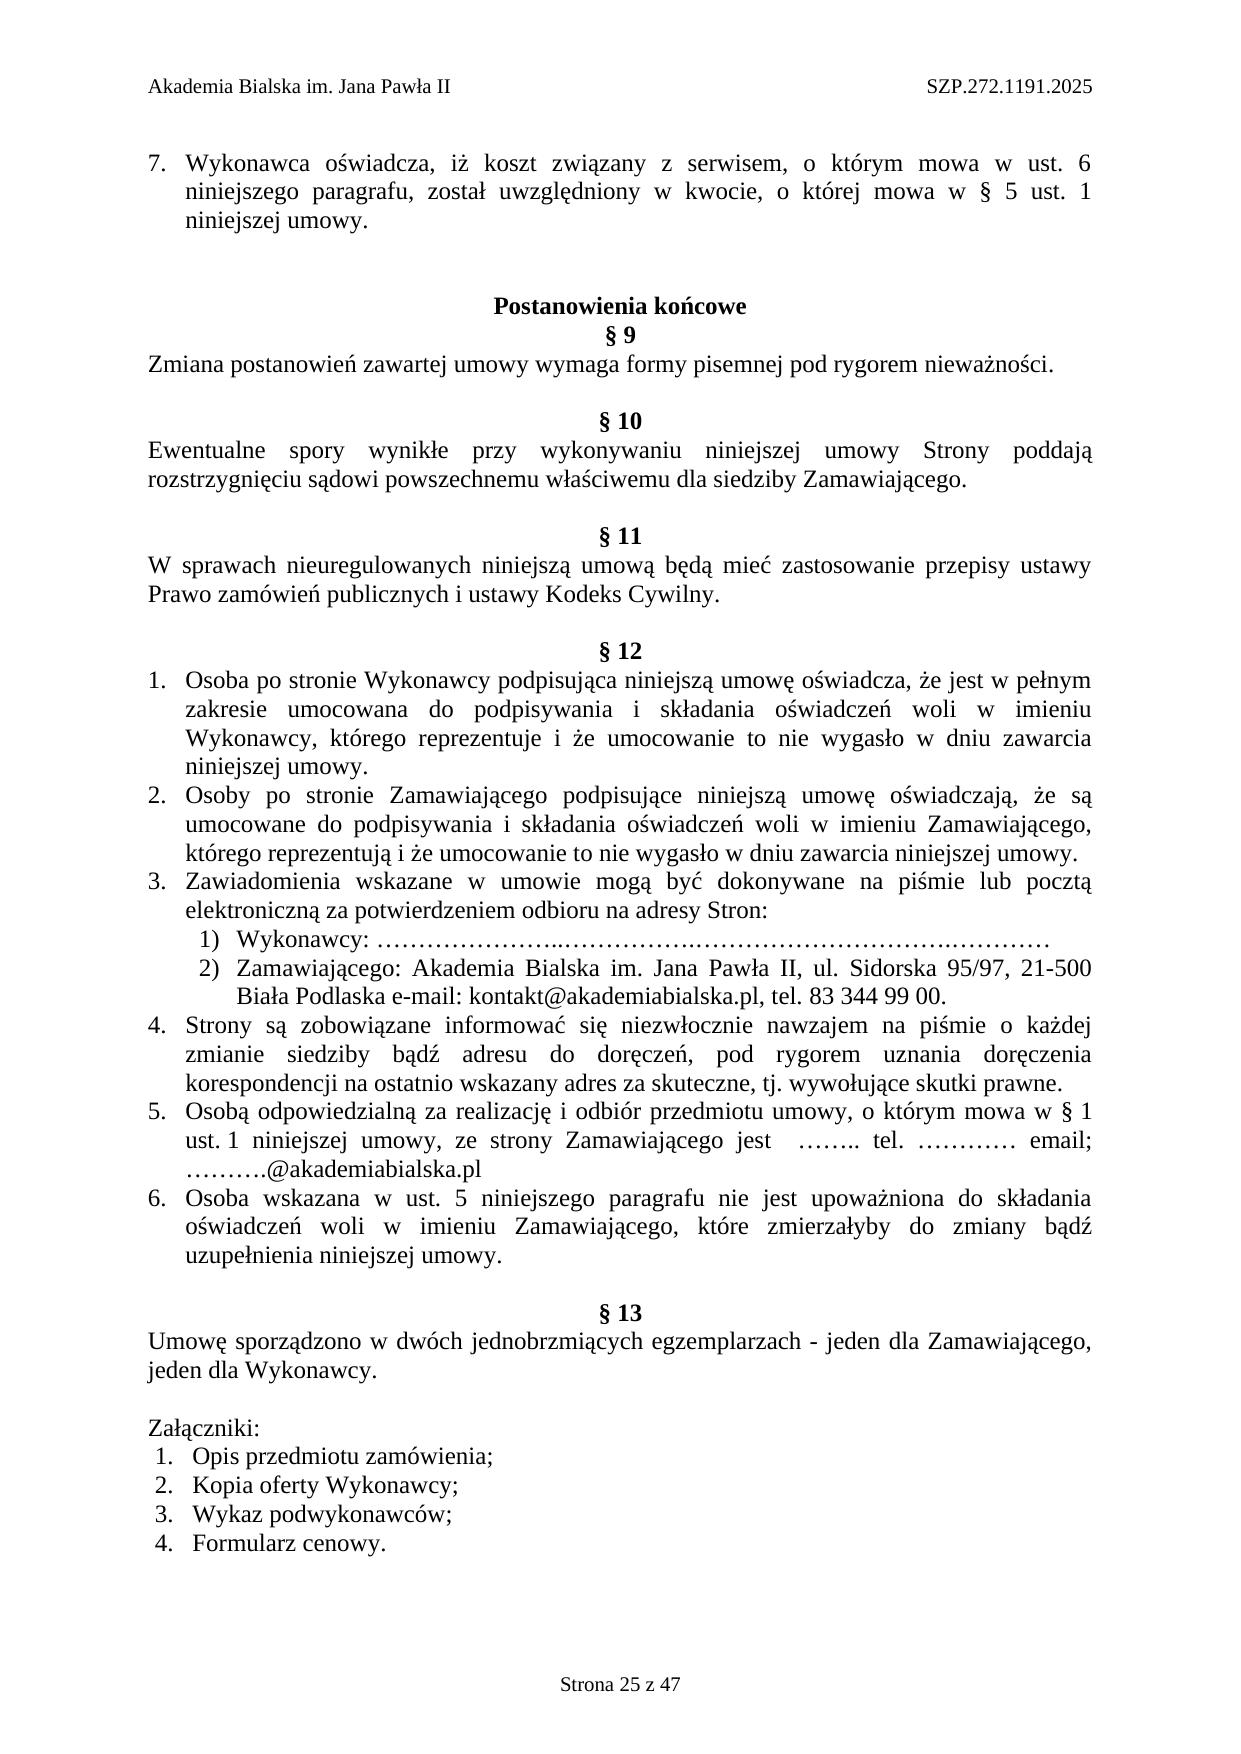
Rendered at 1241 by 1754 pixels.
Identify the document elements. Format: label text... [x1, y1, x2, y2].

title Strony są zobowiązane informować się niezwłocznie nawzajem na piśmie o każdej zmianie siedziby bądź adresu do doręczeń, pod rygorem uznania doręczenia korespondencji na ostatnio wskazany adres za skuteczne, tj. wywołujące skutki prawne. [148, 1010, 1093, 1096]
list Wykaz podwykonawców; [154, 1499, 1093, 1528]
text § 10 [148, 406, 1093, 435]
title § 13 [148, 1298, 1093, 1326]
title Osoba wskazana w ust. 5 niniejszego paragrafu nie jest upoważniona do składania oświadczeń woli w imieniu Zamawiającego, które zmierzałyby do zmiany bądź uzupełnienia niniejszej umowy. [148, 1183, 1093, 1269]
text W sprawach nieuregulowanych niniejszą umową będą mieć zastosowanie przepisy ustawy Prawo zamówień publicznych i ustawy Kodeks Cywilny. [148, 550, 1093, 608]
text Postanowienia końcowe [148, 291, 1093, 320]
list Wykonawca oświadcza, iż koszt związany z serwisem, o którym mowa w ust. 6 niniejszego paragrafu, został uwzględniony w kwocie, o której mowa w § 5 ust. 1 niniejszej umowy. [148, 148, 1093, 234]
list Formularz cenowy. [154, 1528, 1093, 1556]
list Opis przedmiotu zamówienia; [154, 1441, 1093, 1470]
title Umowę sporządzono w dwóch jednobrzmiących egzemplarzach - jeden dla Zamawiającego, jeden dla Wykonawcy. [148, 1326, 1093, 1384]
text § 12 [148, 636, 1093, 665]
text § 9 [148, 320, 1093, 349]
text Zmiana postanowień zawartej umowy wymaga formy pisemnej pod rygorem nieważności. [148, 349, 1093, 378]
title Osoba po stronie Wykonawcy podpisująca niniejszą umowę oświadcza, że jest w pełnym zakresie umocowana do podpisywania i składania oświadczeń woli w imieniu Wykonawcy, którego reprezentuje i że umocowanie to nie wygasło w dniu zawarcia niniejszej umowy. [148, 665, 1093, 780]
title Zawiadomienia wskazane w umowie mogą być dokonywane na piśmie lub pocztą elektroniczną za potwierdzeniem odbioru na adresy Stron: [148, 866, 1093, 924]
list Osobą odpowiedzialną za realizację i odbiór przedmiotu umowy, o którym mowa w § 1 ust. 1 niniejszej umowy, ze strony Zamawiającego jest …….. tel. ………… email; ……….@akademiabialska.pl [148, 1096, 1093, 1183]
text § 11 [148, 521, 1093, 550]
title Wykonawcy: …………………..…………….………………………….………… [199, 924, 1093, 953]
title Załączniki: [148, 1413, 1093, 1441]
title Zamawiającego: Akademia Bialska im. Jana Pawła II, ul. Sidorska 95/97, 21-500 Biała Podlaska e-mail: kontakt@akademiabialska.pl, tel. 83 344 99 00. [199, 953, 1093, 1010]
title Osoby po stronie Zamawiającego podpisujące niniejszą umowę oświadczają, że są umocowane do podpisywania i składania oświadczeń woli w imieniu Zamawiającego, którego reprezentują i że umocowanie to nie wygasło w dniu zawarcia niniejszej umowy. [148, 780, 1093, 866]
text Ewentualne spory wynikłe przy wykonywaniu niniejszej umowy Strony poddają rozstrzygnięciu sądowi powszechnemu właściwemu dla siedziby Zamawiającego. [148, 435, 1093, 493]
list Kopia oferty Wykonawcy; [154, 1470, 1093, 1499]
